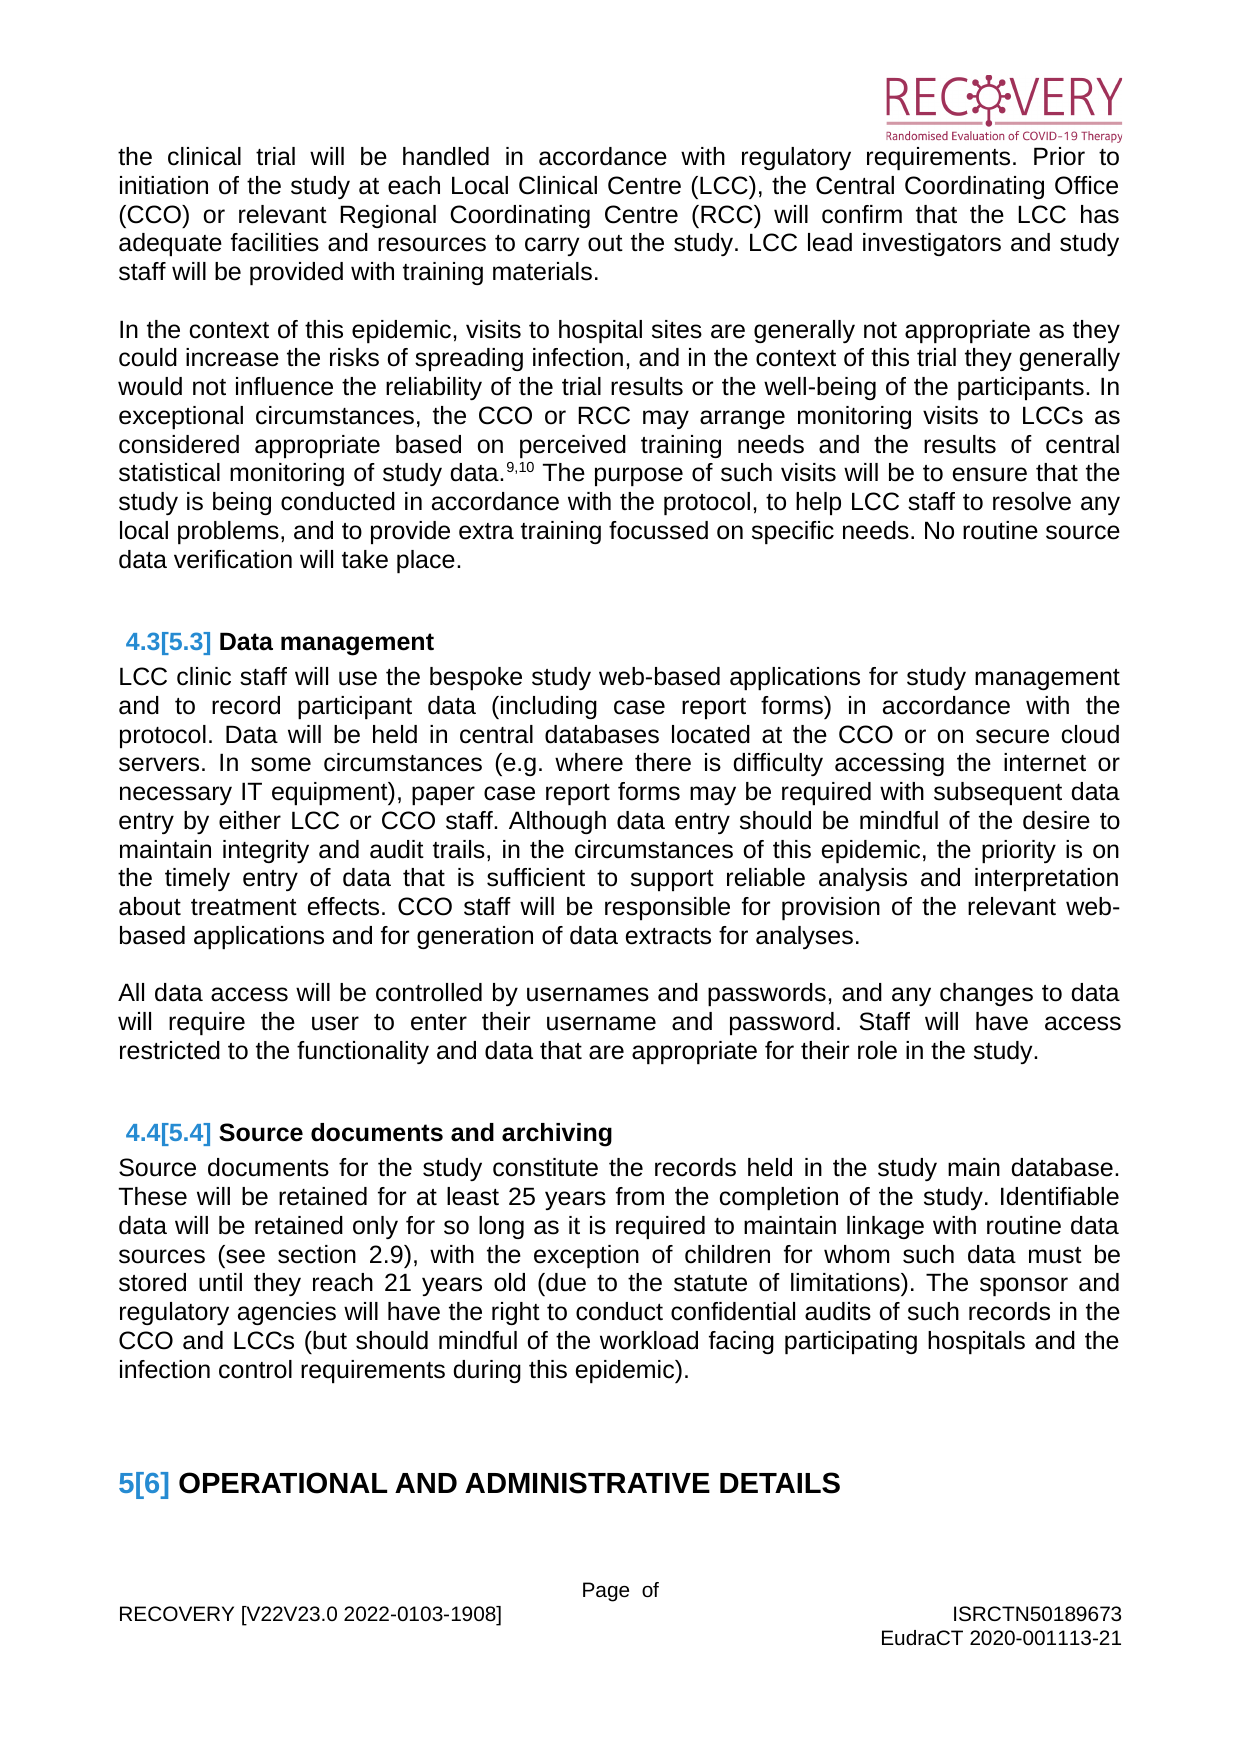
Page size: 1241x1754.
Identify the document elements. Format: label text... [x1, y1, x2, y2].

subtitle Data management [126, 627, 1122, 656]
text All data access will be controlled by usernames and passwords, and any changes to data will require the user to enter their username and password. Staff will have access restricted to the functionality and data that are appropriate for their role in the study. [118, 978, 1122, 1065]
picture [886, 75, 1123, 143]
subtitle Operational and administrative details [118, 1466, 1122, 1499]
subtitle Source documents and archiving [126, 1118, 1122, 1147]
text In the context of this epidemic, visits to hospital sites are generally not appropriate as they could increase the risks of spreading infection, and in the context of this trial they generally would not influence the reliability of the trial results or the well-being of the participants. In exceptional circumstances, the CCO or RCC may arrange monitoring visits to LCCs as considered appropriate based on perceived training needs and the results of central statistical monitoring of study data.9,10 The purpose of such visits will be to ensure that the study is being conducted in accordance with the protocol, to help LCC staff to resolve any local problems, and to provide extra training focussed on specific needs. No routine source data verification will take place. [118, 315, 1122, 573]
text Source documents for the study constitute the records held in the study main database. These will be retained for at least 25 years from the completion of the study. Identifiable data will be retained only for so long as it is required to maintain linkage with routine data sources (see section 2.9), with the exception of children for whom such data must be stored until they reach 21 years old (due to the statute of limitations). The sponsor and regulatory agencies will have the right to conduct confidential audits of such records in the CCO and LCCs (but should mindful of the workload facing participating hospitals and the infection control requirements during this epidemic). [118, 1153, 1122, 1383]
text LCC clinic staff will use the bespoke study web-based applications for study management and to record participant data (including case report forms) in accordance with the protocol. Data will be held in central databases located at the CCO or on secure cloud servers. In some circumstances (e.g. where there is difficulty accessing the internet or necessary IT equipment), paper case report forms may be required with subsequent data entry by either LCC or CCO staff. Although data entry should be mindful of the desire to maintain integrity and audit trails, in the circumstances of this epidemic, the priority is on the timely entry of data that is sufficient to support reliable analysis and interpretation about treatment effects. CCO staff will be responsible for provision of the relevant web-based applications and for generation of data extracts for analyses. [118, 662, 1122, 950]
